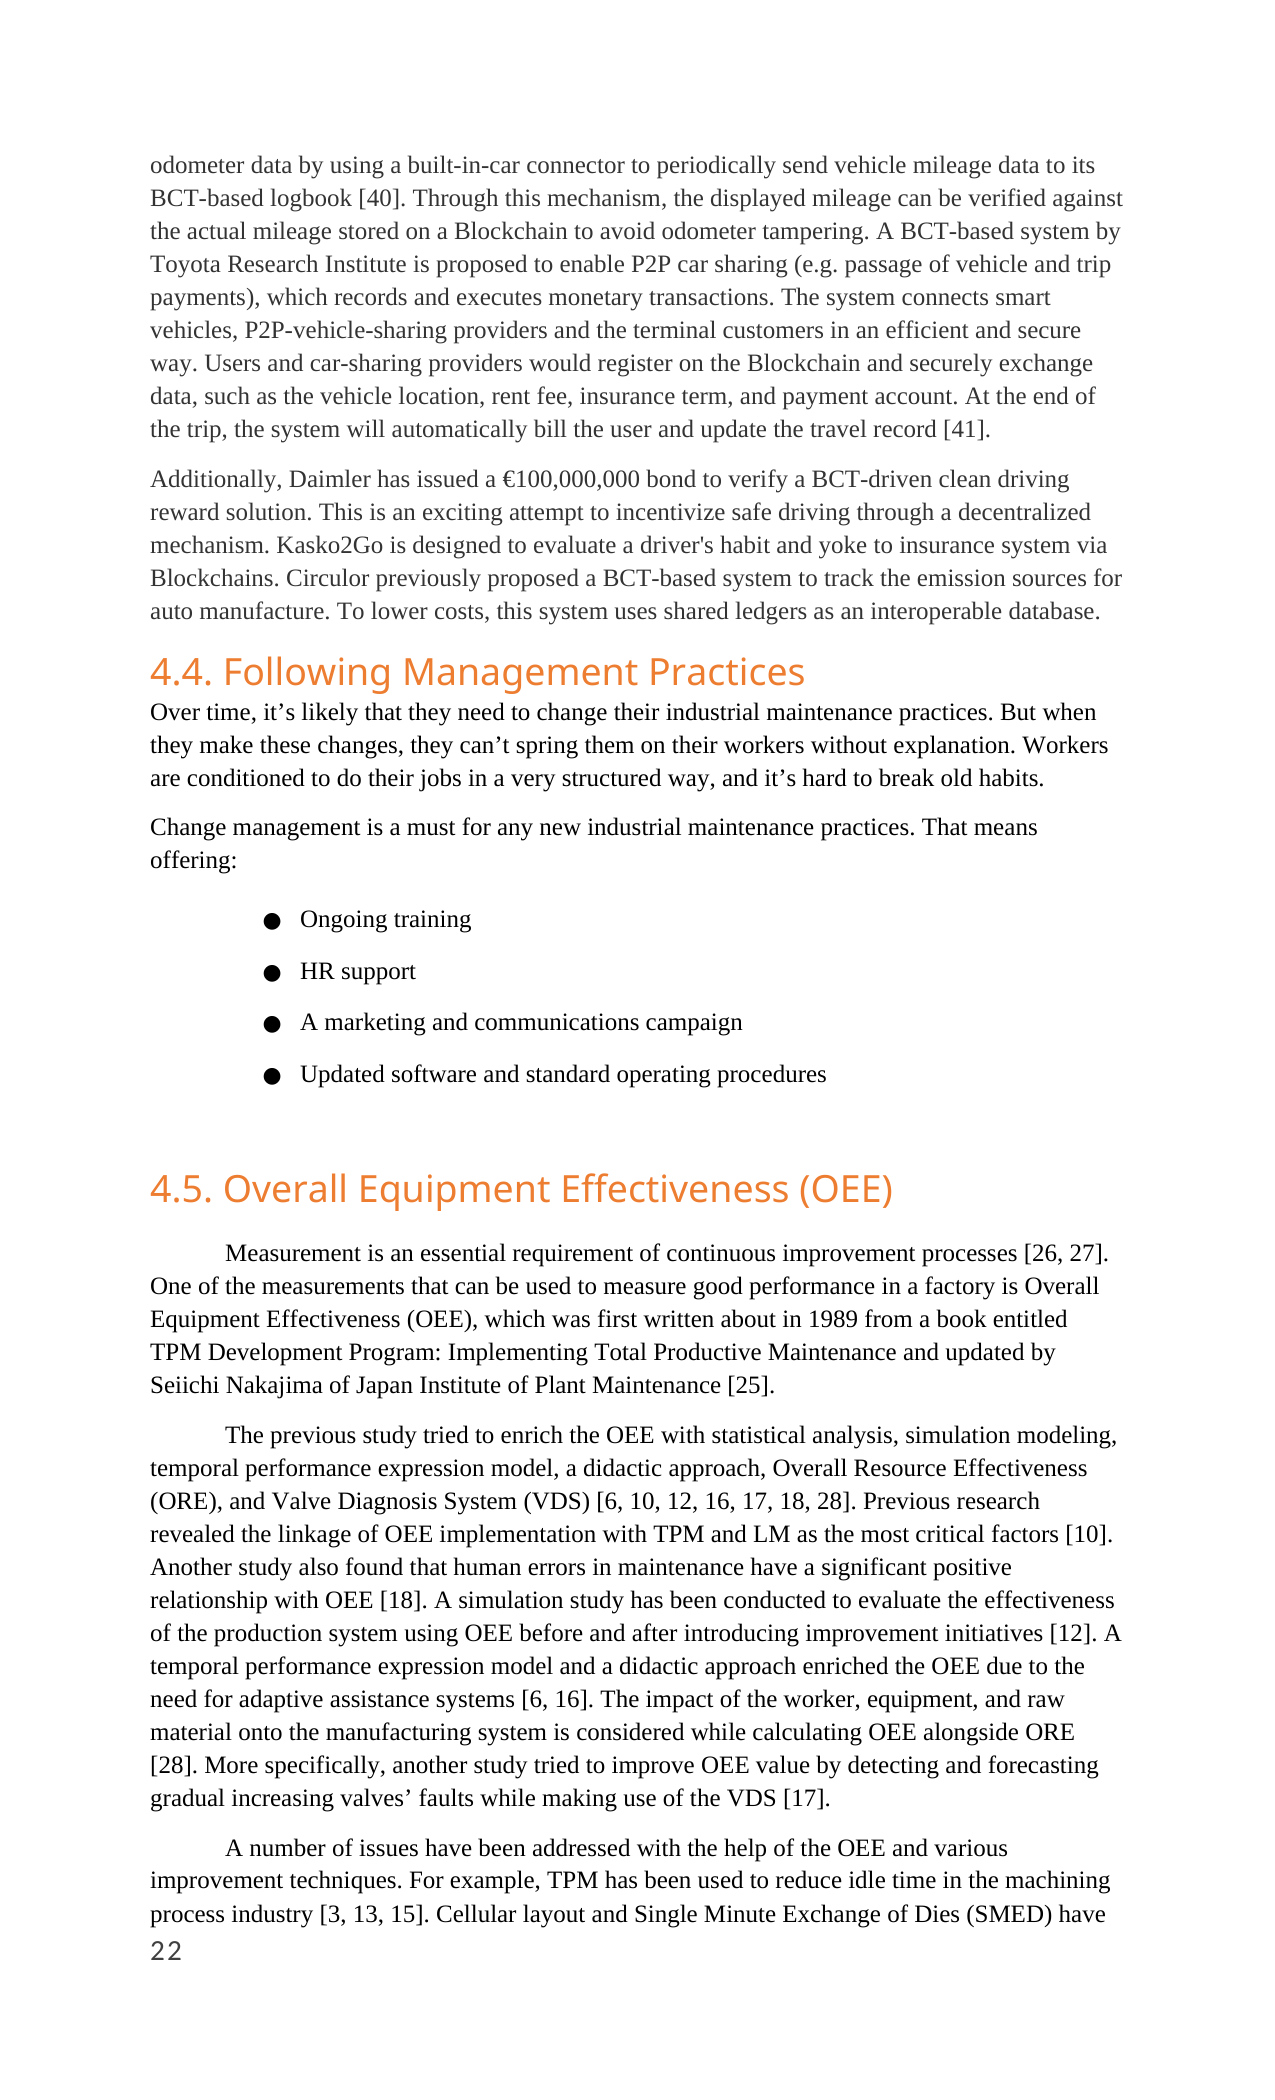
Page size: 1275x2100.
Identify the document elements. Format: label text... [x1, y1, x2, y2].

text Over time, it’s likely that they need to change their industrial maintenance practices. But when they make these changes, they can’t spring them on their workers without explanation. Workers are conditioned to do their jobs in a very structured way, and it’s hard to break old habits. [150, 697, 1125, 791]
text Change management is a must for any new industrial maintenance practices. That means offering: [150, 812, 1125, 874]
subtitle 4.4. Following Management Practices [150, 646, 1125, 697]
list Updated software and standard operating procedures [262, 1050, 1125, 1095]
subtitle 4.5. Overall Equipment Effectiveness (OEE) [150, 1163, 1125, 1214]
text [150, 150, 1125, 443]
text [150, 1833, 1125, 1927]
text Additionally, Daimler has issued a €100,000,000 bond to verify a BCT-driven clean driving reward solution. This is an exciting attempt to incentivize safe driving through a decentralized mechanism. Kasko2Go is designed to evaluate a driver's habit and yoke to insurance system via Blockchains. Circulor previously proposed a BCT-based system to track the emission sources for auto manufacture. To lower costs, this system uses shared ledgers as an interoperable database. [150, 464, 1125, 625]
list A marketing and communications campaign [262, 998, 1125, 1043]
text The previous study tried to enrich the OEE with statistical analysis, simulation modeling, temporal performance expression model, a didactic approach, Overall Resource Effectiveness (ORE), and Valve Diagnosis System (VDS) [6, 10, 12, 16, 17, 18, 28]. Previous research revealed the linkage of OEE implementation with TPM and LM as the most critical factors [10]. Another study also found that human errors in maintenance have a significant positive relationship with OEE [18]. A simulation study has been conducted to evaluate the effectiveness of the production system using OEE before and after introducing improvement initiatives [12]. A temporal performance expression model and a didactic approach enriched the OEE due to the need for adaptive assistance systems [6, 16]. The impact of the worker, equipment, and raw material onto the manufacturing system is considered while calculating OEE alongside ORE [28]. More specifically, another study tried to improve OEE value by detecting and forecasting gradual increasing valves’ faults while making use of the VDS [17]. [150, 1420, 1125, 1812]
list Ongoing training [262, 895, 1125, 940]
text Measurement is an essential requirement of continuous improvement processes [26, 27]. One of the measurements that can be used to measure good performance in a factory is Overall Equipment Effectiveness (OEE), which was first written about in 1989 from a book entitled TPM Development Program: Implementing Total Productive Maintenance and updated by Seiichi Nakajima of Japan Institute of Plant Maintenance [25]. [150, 1238, 1125, 1399]
list HR support [262, 947, 1125, 992]
